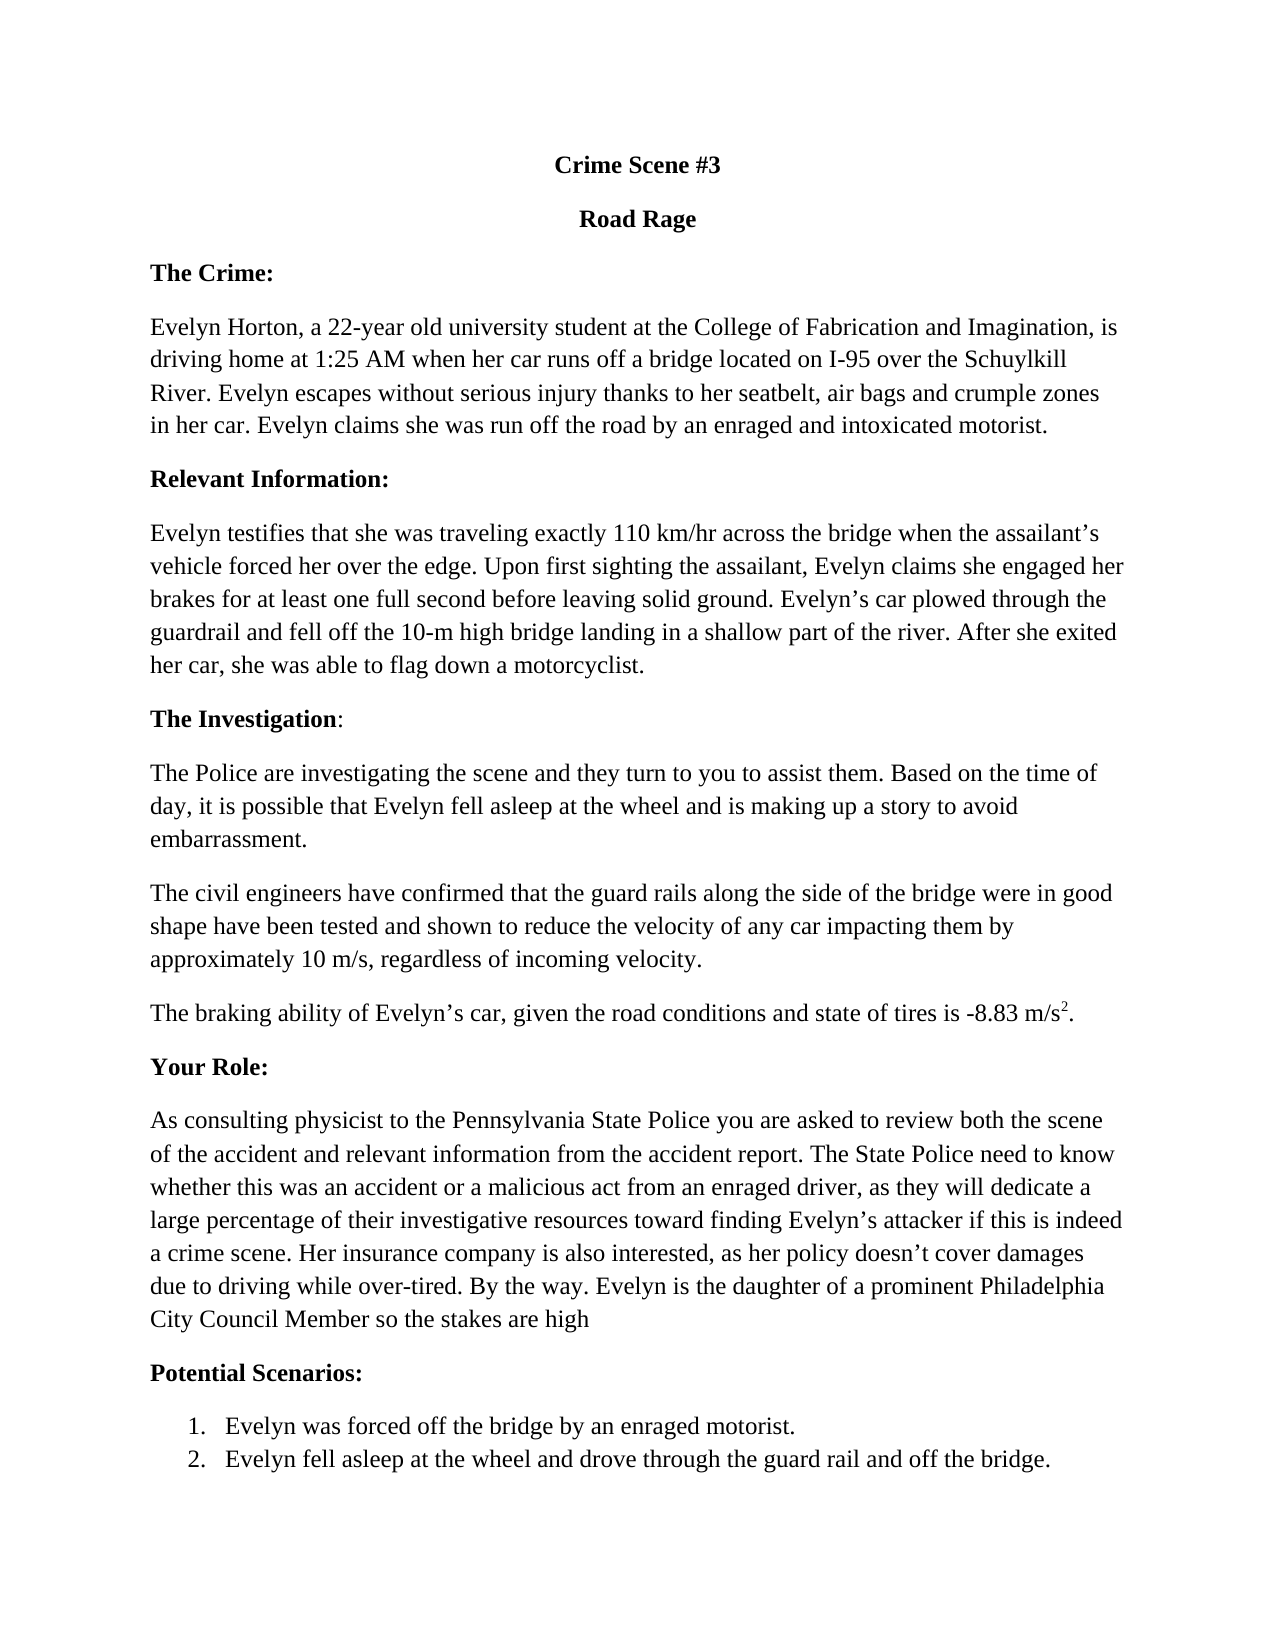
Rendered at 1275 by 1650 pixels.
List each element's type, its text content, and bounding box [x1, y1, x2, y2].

list Evelyn was forced off the bridge by an enraged motorist. [187, 1411, 1125, 1440]
text The Investigation: [150, 704, 1125, 733]
text Relevant Information: [150, 464, 1125, 493]
list Evelyn fell asleep at the wheel and drove through the guard rail and off the bridge. [187, 1444, 1125, 1473]
text As consulting physicist to the Pennsylvania State Police you are asked to review both the scene of the accident and relevant information from the accident report. The State Police need to know whether this was an accident or a malicious act from an enraged driver, as they will dedicate a large percentage of their investigative resources toward finding Evelyn’s attacker if this is indeed a crime scene. Her insurance company is also interested, as her policy doesn’t cover damages due to driving while over-tired. By the way. Evelyn is the daughter of a prominent Philadelphia City Council Member so the stakes are high [150, 1106, 1125, 1332]
text Evelyn Horton, a 22-year old university student at the College of Fabrication and Imagination, is driving home at 1:25 AM when her car runs off a bridge located on I-95 over the Schuylkill River. Evelyn escapes without serious injury thanks to her seatbelt, air bags and crumple zones in her car. Evelyn claims she was run off the road by an enraged and intoxicated motorist. [150, 312, 1125, 439]
text Crime Scene #3 [150, 150, 1125, 179]
text Your Role: [150, 1052, 1125, 1081]
text Evelyn testifies that she was traveling exactly 110 km/hr across the bridge when the assailant’s vehicle forced her over the edge. Upon first sighting the assailant, Evelyn claims she engaged her brakes for at least one full second before leaving solid ground. Evelyn’s car plowed through the guardrail and fell off the 10-m high bridge landing in a shallow part of the river. After she exited her car, she was able to flag down a motorcyclist. [150, 518, 1125, 679]
text The civil engineers have confirmed that the guard rails along the side of the bridge were in good shape have been tested and shown to reduce the velocity of any car impacting them by approximately 10 m/s, regardless of incoming velocity. [150, 878, 1125, 973]
text Road Rage [150, 204, 1125, 233]
text The Crime: [150, 258, 1125, 286]
text The braking ability of Evelyn’s car, given the road conditions and state of tires is -8.83 m/s2. [150, 998, 1125, 1027]
text Potential Scenarios: [150, 1358, 1125, 1386]
text The Police are investigating the scene and they turn to you to assist them. Based on the time of day, it is possible that Evelyn fell asleep at the wheel and is making up a story to avoid embarrassment. [150, 758, 1125, 853]
